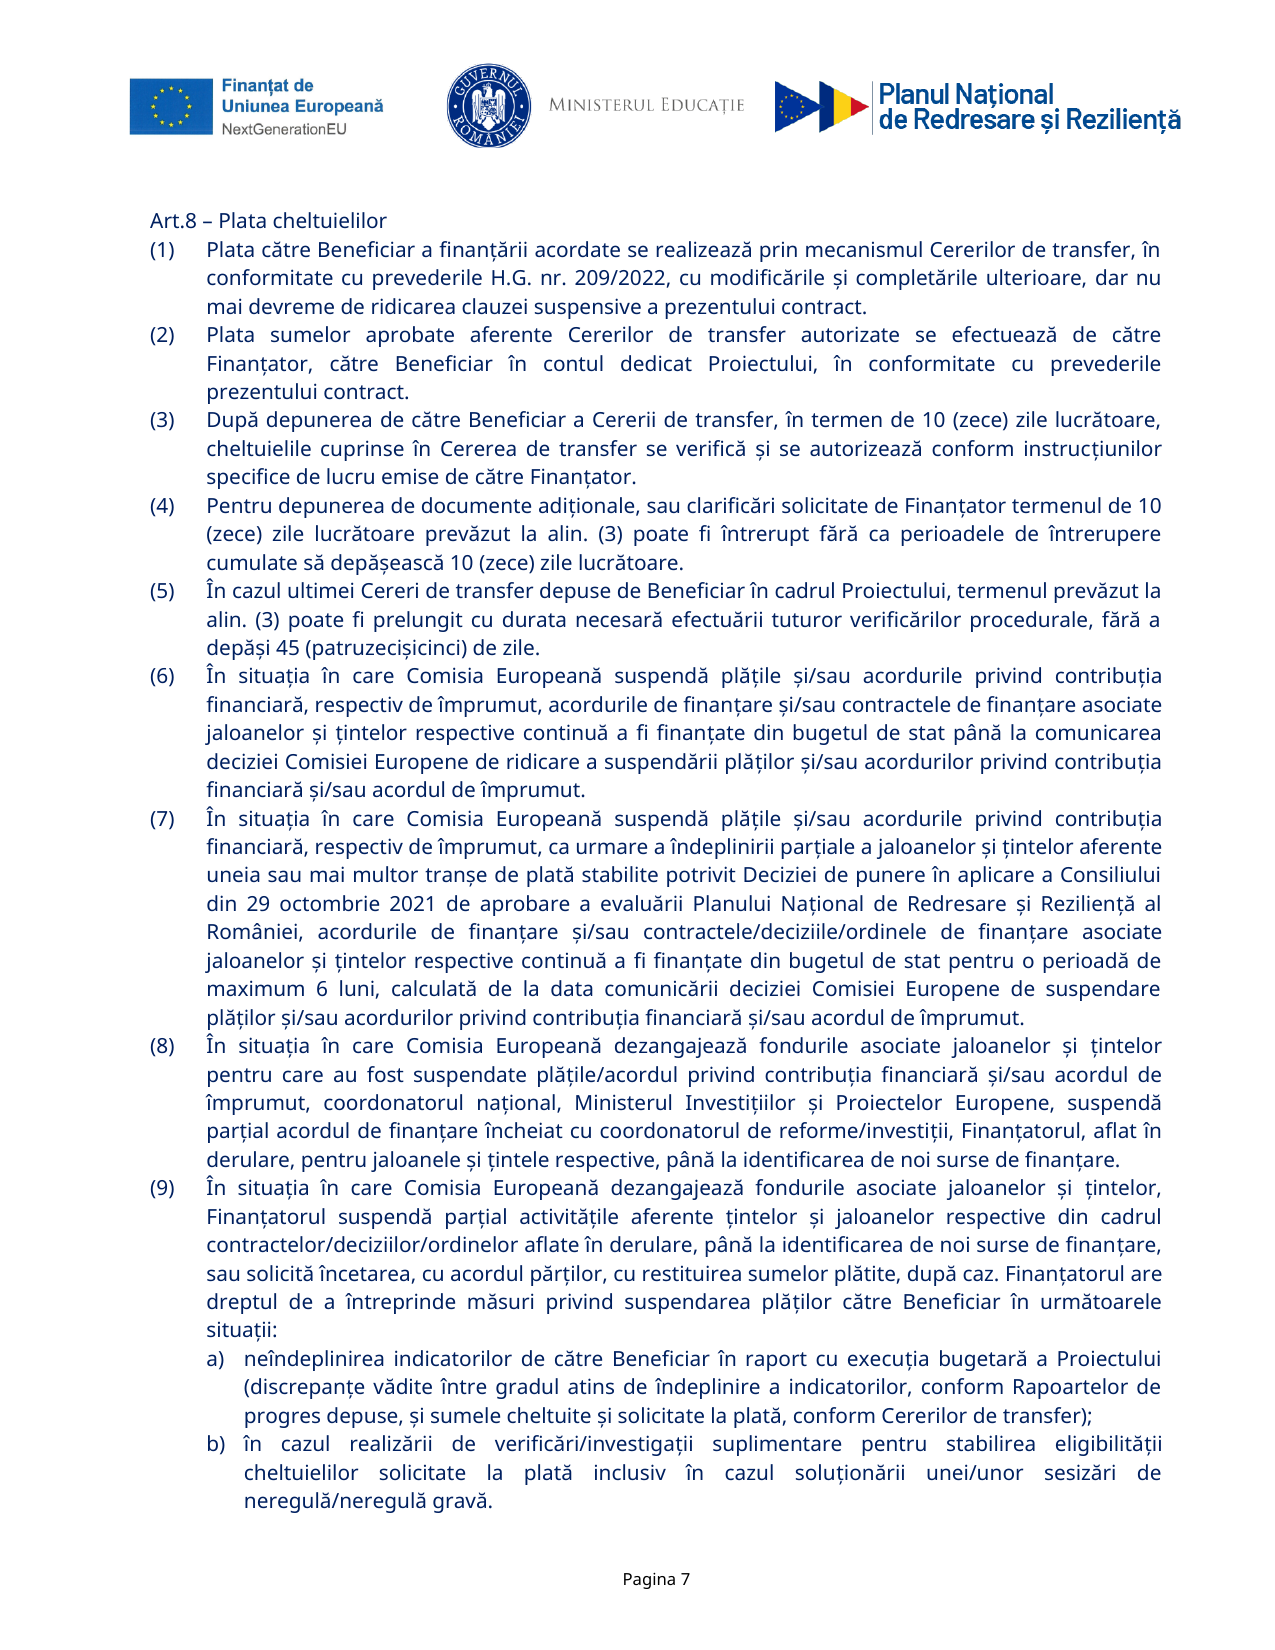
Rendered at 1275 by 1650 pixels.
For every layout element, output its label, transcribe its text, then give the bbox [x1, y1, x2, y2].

list În situația în care Comisia Europeană dezangajează fondurile asociate jaloanelor și țintelor pentru care au fost suspendate plățile/acordul privind contribuția financiară și/sau acordul de împrumut, coordonatorul național, Ministerul Investițiilor și Proiectelor Europene, suspendă parțial acordul de finanțare încheiat cu coordonatorul de reforme/investiții, Finanțatorul, aflat în derulare, pentru jaloanele și țintele respective, până la identificarea de noi surse de finanțare. [150, 1031, 1162, 1173]
list Pentru depunerea de documente adiționale, sau clarificări solicitate de Finanțator termenul de 10 (zece) zile lucrătoare prevăzut la alin. (3) poate fi întrerupt fără ca perioadele de întrerupere cumulate să depășească 10 (zece) zile lucrătoare. [150, 491, 1162, 576]
list neîndeplinirea indicatorilor de către Beneficiar în raport cu execuția bugetară a Proiectului (discrepanțe vădite între gradul atins de îndeplinire a indicatorilor, conform Rapoartelor de progres depuse, și sumele cheltuite și solicitate la plată, conform Cererilor de transfer); [206, 1344, 1162, 1429]
picture [768, 74, 1185, 140]
list în cazul realizării de verificări/investigații suplimentare pentru stabilirea eligibilității cheltuielilor solicitate la plată inclusiv în cazul soluționării unei/unor sesizări de neregulă/neregulă gravă. [206, 1429, 1162, 1515]
list Plata către Beneficiar a finanțării acordate se realizează prin mecanismul Cererilor de transfer, în conformitate cu prevederile H.G. nr. 209/2022, cu modificările și completările ulterioare, dar nu mai devreme de ridicarea clauzei suspensive a prezentului contract. [150, 235, 1162, 320]
list În situația în care Comisia Europeană suspendă plățile și/sau acordurile privind contribuția financiară, respectiv de împrumut, ca urmare a îndeplinirii parțiale a jaloanelor și țintelor aferente uneia sau mai multor tranșe de plată stabilite potrivit Deciziei de punere în aplicare a Consiliului din 29 octombrie 2021 de aprobare a evaluării Planului Național de Redresare și Reziliență al României, acordurile de finanțare și/sau contractele/deciziile/ordinele de finanțare asociate jaloanelor și țintelor respective continuă a fi finanțate din bugetul de stat pentru o perioadă de maximum 6 luni, calculată de la data comunicării deciziei Comisiei Europene de suspendare plăților și/sau acordurilor privind contribuția financiară și/sau acordul de împrumut. [150, 804, 1162, 1031]
picture [445, 62, 746, 148]
list După depunerea de către Beneficiar a Cererii de transfer, în termen de 10 (zece) zile lucrătoare, cheltuielile cuprinse în Cererea de transfer se verifică și se autorizează conform instrucțiunilor specifice de lucru emise de către Finanțator. [150, 406, 1162, 491]
list În situația în care Comisia Europeană suspendă plățile și/sau acordurile privind contribuția financiară, respectiv de împrumut, acordurile de finanțare și/sau contractele de finanțare asociate jaloanelor și țintelor respective continuă a fi finanțate din bugetul de stat până la comunicarea deciziei Comisiei Europene de ridicare a suspendării plăților și/sau acordurilor privind contribuția financiară și/sau acordul de împrumut. [150, 662, 1162, 804]
list Plata sumelor aprobate aferente Cererilor de transfer autorizate se efectuează de către Finanțator, către Beneficiar în contul dedicat Proiectului, în conformitate cu prevederile prezentului contract. [150, 320, 1162, 406]
list În cazul ultimei Cereri de transfer depuse de Beneficiar în cadrul Proiectului, termenul prevăzut la alin. (3) poate fi prelungit cu durata necesară efectuării tuturor verificărilor procedurale, fără a depăși 45 (patruzecișicinci) de zile. [150, 576, 1162, 662]
text Art.8 – Plata cheltuielilor [150, 207, 1162, 235]
list În situația în care Comisia Europeană dezangajează fondurile asociate jaloanelor și țintelor, Finanțatorul suspendă parțial activitățile aferente țintelor și jaloanelor respective din cadrul contractelor/deciziilor/ordinelor aflate în derulare, până la identificarea de noi surse de finanțare, sau solicită încetarea, cu acordul părților, cu restituirea sumelor plătite, după caz. Finanțatorul are dreptul de a întreprinde măsuri privind suspendarea plăților către Beneficiar în următoarele situații: [150, 1173, 1162, 1344]
picture [127, 67, 384, 140]
